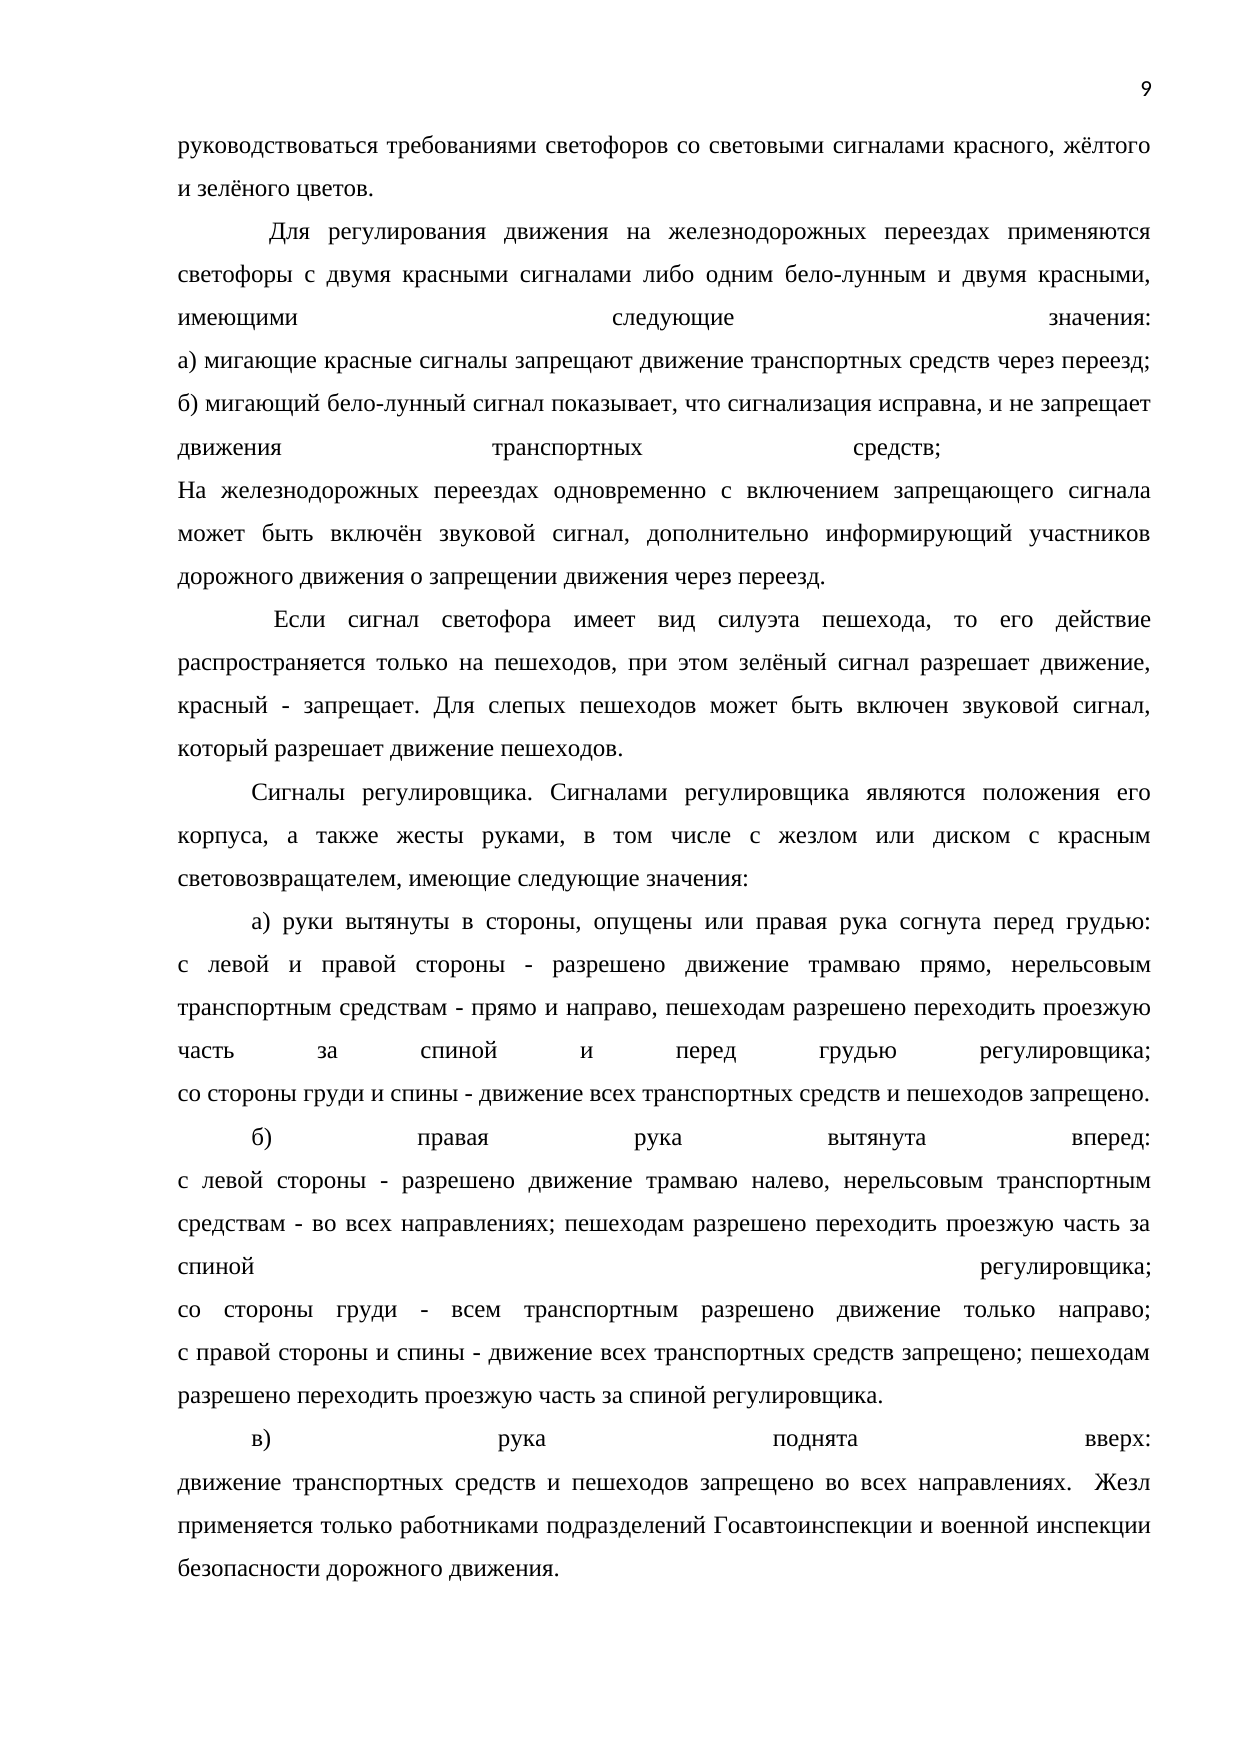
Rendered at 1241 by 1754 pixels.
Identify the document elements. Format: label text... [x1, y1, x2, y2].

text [177, 130, 1152, 202]
text б) правая рука вытянута вперед: с левой стороны - разрешено движение трамваю налево, нерельсовым транспортным средствам - во всех направлениях; пешеходам разрешено переходить проезжую часть за спиной регулировщика; со стороны груди - всем транспортным разрешено движение только направо; с правой стороны и спины - движение всех транспортных средств запрещено; пешеходам разрешено переходить проезжую часть за спиной регулировщика. [177, 1122, 1152, 1409]
text Если сигнал светофора имеет вид силуэта пешехода, то его действие распространяется только на пешеходов, при этом зелёный сигнал разрешает движение, красный - запрещает. Для слепых пешеходов может быть включен звуковой сигнал, который разрешает движение пешеходов. [177, 604, 1152, 762]
text Сигналы регулировщика. Сигналами регулировщика являются положения его корпуса, а также жесты руками, в том числе с жезлом или диском с красным световозвращателем, имеющие следующие значения: [177, 777, 1152, 892]
text в) рука поднята вверх: движение транспортных средств и пешеходов запрещено во всех направлениях. Жезл применяется только работниками подразделений Госавтоинспекции и военной инспекции безопасности дорожного движения. [177, 1423, 1152, 1582]
text а) руки вытянуты в стороны, опущены или правая рука согнута перед грудью: с левой и правой стороны - разрешено движение трамваю прямо, нерельсовым транспортным средствам - прямо и направо, пешеходам разрешено переходить проезжую часть за спиной и перед грудью регулировщика; со стороны груди и спины - движение всех транспортных средств и пешеходов запрещено. [177, 906, 1152, 1107]
text Для регулирования движения на железнодорожных переездах применяются светофоры с двумя красными сигналами либо одним бело-лунным и двумя красными, имеющими следующие значения: а) мигающие красные сигналы запрещают движение транспортных средств через переезд; б) мигающий бело-лунный сигнал показывает, что сигнализация исправна, и не запрещает движения транспортных средств; На железнодорожных переездах одновременно с включением запрещающего сигнала может быть включён звуковой сигнал, дополнительно информирующий участников дорожного движения о запрещении движения через переезд. [177, 216, 1152, 590]
